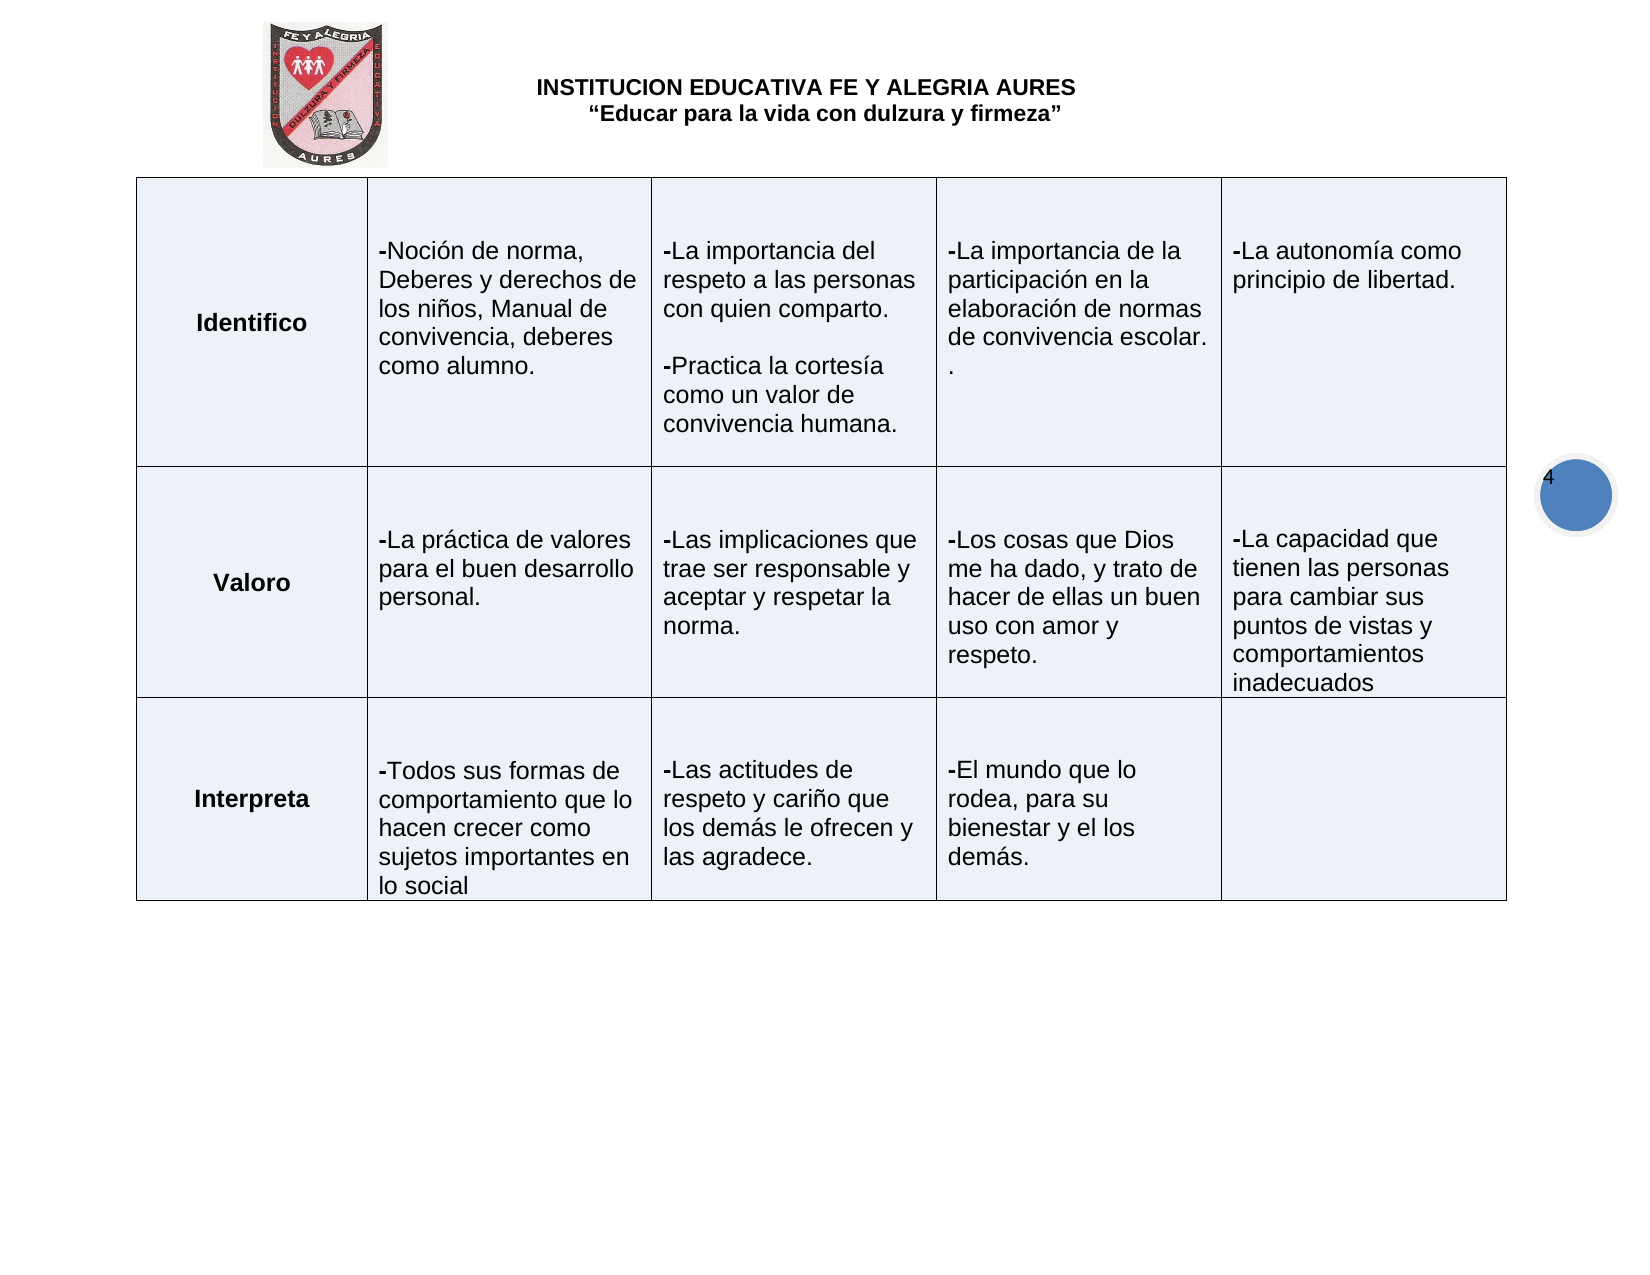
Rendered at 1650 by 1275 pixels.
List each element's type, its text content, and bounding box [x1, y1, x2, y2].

table_cell -La práctica de valores para el buen desarrollo personal. [368, 467, 651, 697]
table_cell -La importancia del respeto a las personas con quien comparto. -Practica la cortesía como un valor de convivencia humana. [652, 178, 936, 466]
table_cell -La capacidad que tienen las personas para cambiar sus puntos de vistas y comportamientos inadecuados [1222, 467, 1506, 697]
table_cell Valoro [137, 467, 367, 697]
table_cell -Los cosas que Dios me ha dado, y trato de hacer de ellas un buen uso con amor y respeto. [937, 467, 1221, 697]
table_cell -Todos sus formas de comportamiento que lo hacen crecer como sujetos importantes en lo social [368, 698, 651, 899]
table_cell -Las actitudes de respeto y cariño que los demás le ofrecen y las agradece. [652, 698, 936, 899]
table_cell -La importancia de la participación en la elaboración de normas de convivencia escolar. . [937, 178, 1221, 466]
table_cell -Noción de norma, Deberes y derechos de los niños, Manual de convivencia, deberes como alumno. [368, 178, 651, 466]
table_cell [1222, 698, 1506, 899]
table_cell Identifico [137, 178, 367, 466]
table_cell -El mundo que lo rodea, para su bienestar y el los demás. [937, 698, 1221, 899]
picture [262, 22, 388, 167]
table_cell Interpreta [137, 698, 367, 899]
table_cell -Las implicaciones que trae ser responsable y aceptar y respetar la norma. [652, 467, 936, 697]
table_cell -La autonomía como principio de libertad. [1222, 178, 1506, 466]
